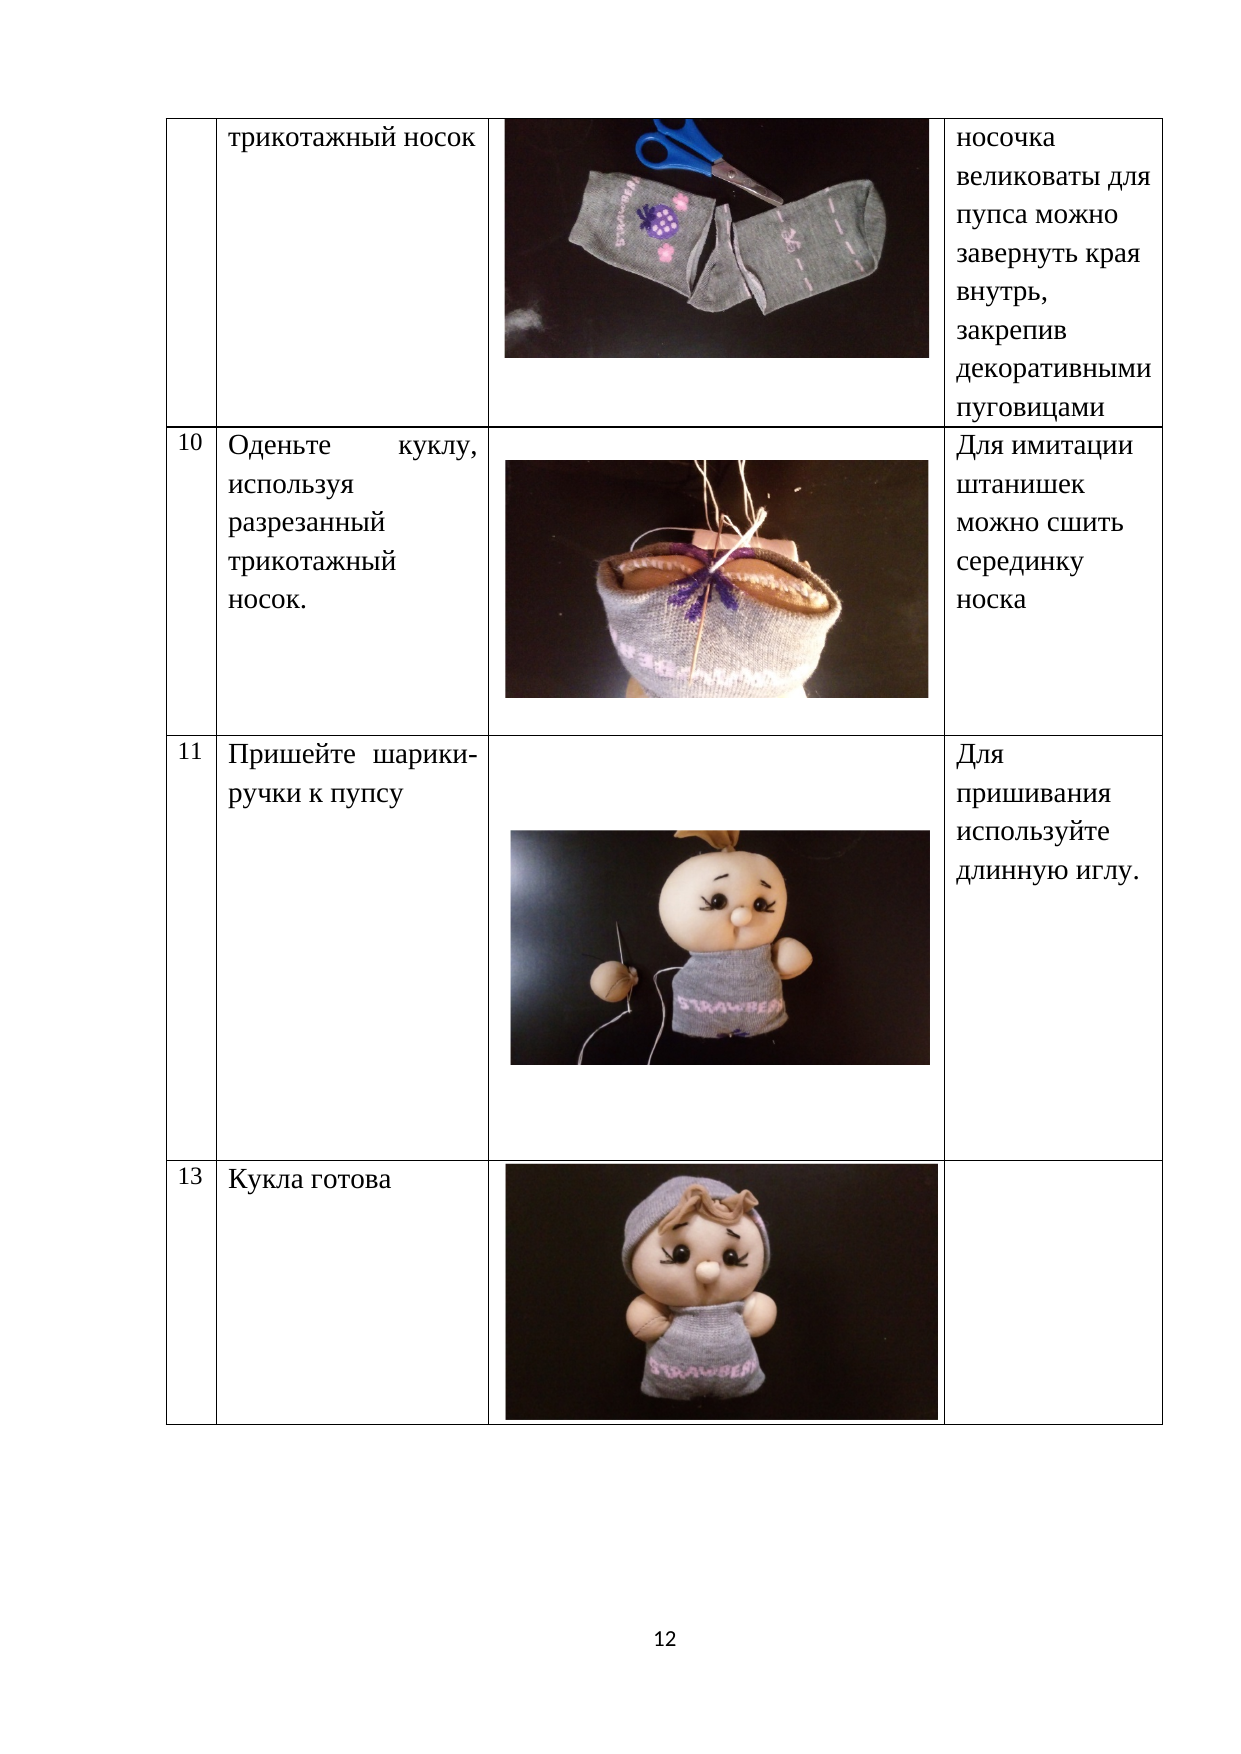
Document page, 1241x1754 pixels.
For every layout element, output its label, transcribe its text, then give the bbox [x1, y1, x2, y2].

table_cell 10 [167, 428, 216, 735]
table_cell [945, 1161, 1162, 1424]
table_cell Кукла готова [217, 1161, 488, 1424]
table_cell [489, 428, 944, 735]
table_cell Оденьте куклу, используя разрезанный трикотажный носок. [217, 428, 488, 735]
table_cell [489, 1161, 944, 1424]
table_cell [489, 119, 944, 426]
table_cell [945, 119, 1162, 426]
table_cell Для имитации штанишек можно сшить серединку носка [945, 428, 1162, 735]
picture [506, 1164, 938, 1420]
picture [505, 460, 929, 698]
table_cell [489, 736, 944, 1160]
table_cell Для пришивания используйте длинную иглу. [945, 736, 1162, 1160]
table_cell Пришейте шарики-ручки к пупсу [217, 736, 488, 1160]
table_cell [217, 119, 488, 426]
table_cell 9 [167, 119, 216, 426]
table_cell 13 [167, 1161, 216, 1424]
table_cell 11 [167, 736, 216, 1160]
picture [511, 831, 930, 1065]
picture [504, 119, 930, 358]
